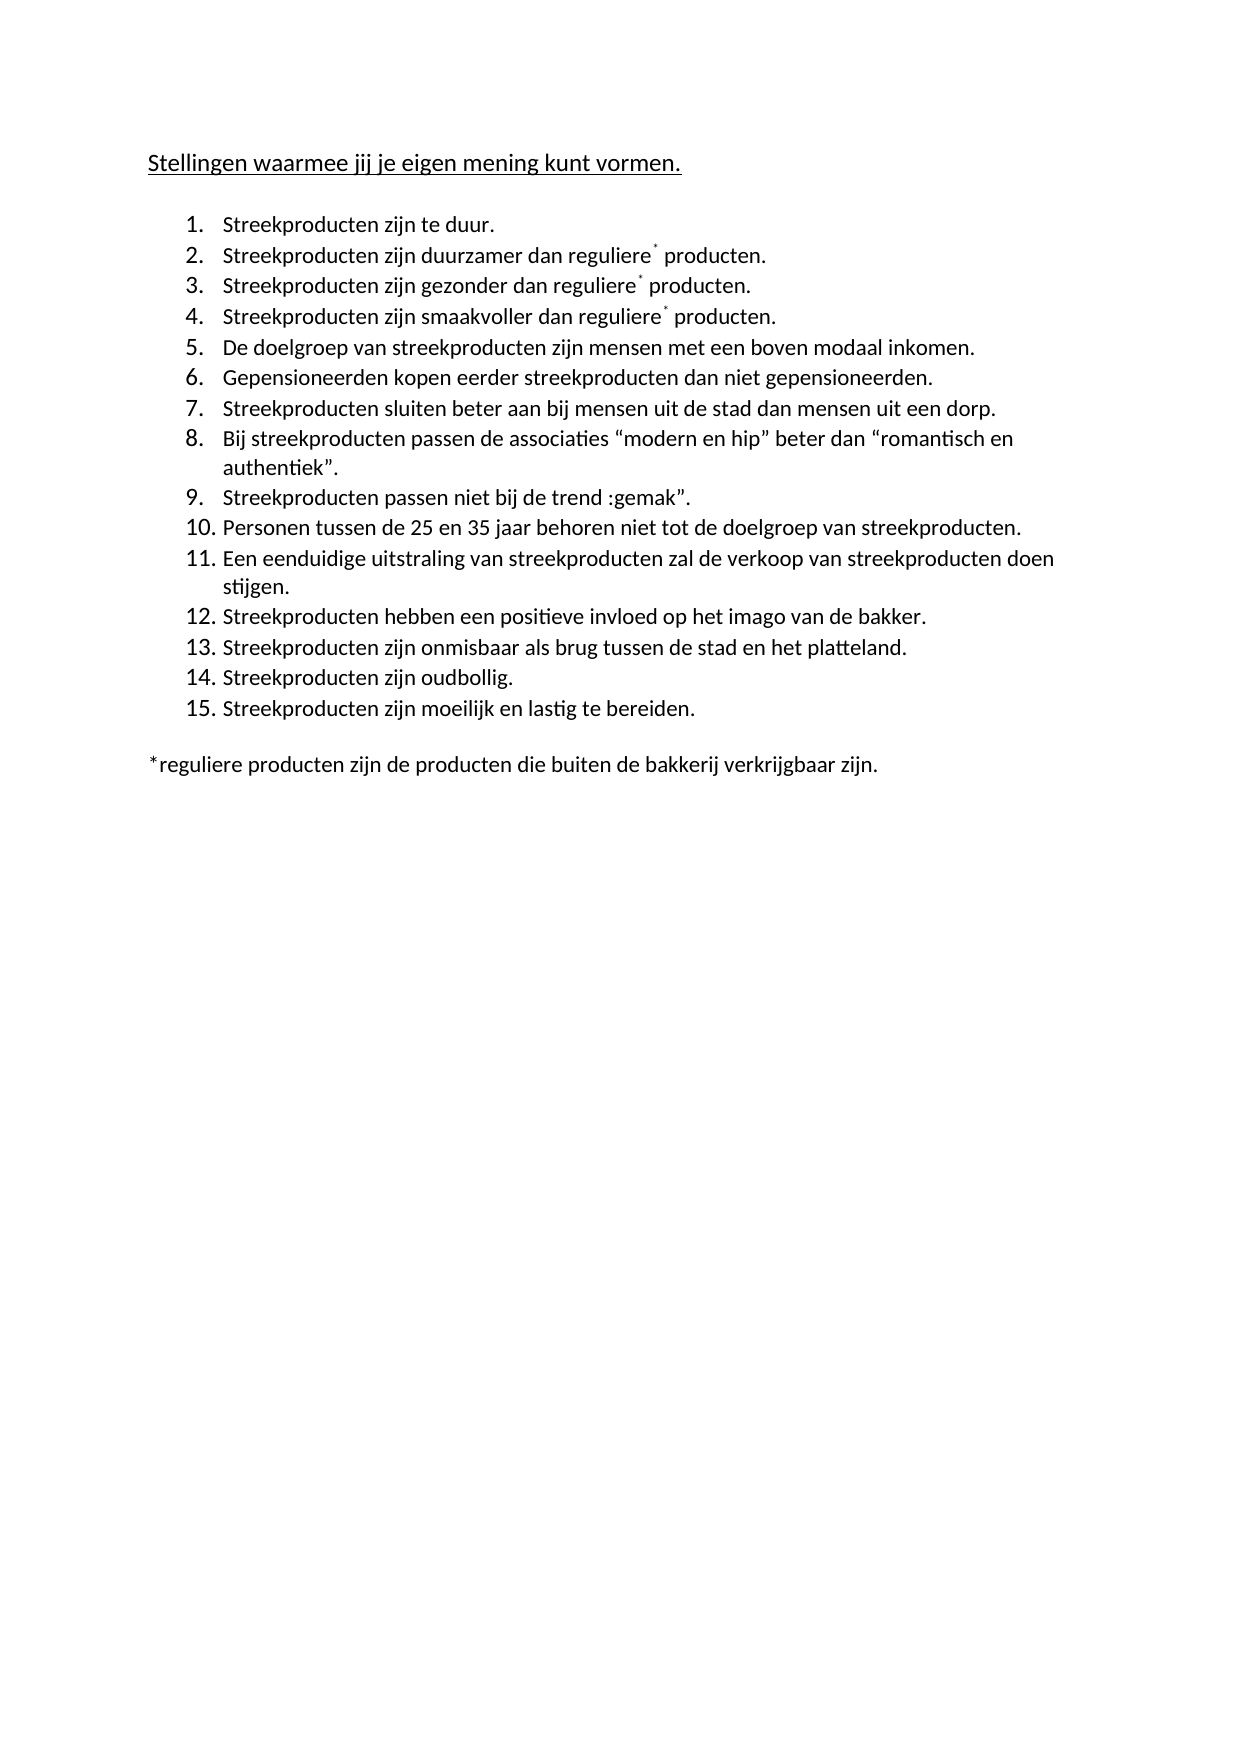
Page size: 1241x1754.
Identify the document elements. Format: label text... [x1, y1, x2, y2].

list Streekproducten zijn oudbollig. [185, 661, 1093, 692]
list Streekproducten sluiten beter aan bij mensen uit de stad dan mensen uit een dorp. [185, 392, 1093, 422]
text *reguliere producten zijn de producten die buiten de bakkerij verkrijgbaar zijn. [148, 751, 1093, 778]
list Streekproducten passen niet bij de trend :gemak”. [185, 481, 1093, 511]
list Streekproducten zijn te duur. [185, 209, 1093, 239]
list Streekproducten zijn onmisbaar als brug tussen de stad en het platteland. [185, 631, 1093, 661]
list Streekproducten zijn smaakvoller dan reguliere* producten. [185, 300, 1093, 331]
list De doelgroep van streekproducten zijn mensen met een boven modaal inkomen. [185, 331, 1093, 361]
text Stellingen waarmee jij je eigen mening kunt vormen. [148, 148, 1093, 178]
list Streekproducten zijn moeilijk en lastig te bereiden. [185, 692, 1093, 722]
list Bij streekproducten passen de associaties “modern en hip” beter dan “romantisch en authentiek”. [185, 422, 1093, 481]
list Streekproducten zijn duurzamer dan reguliere* producten. [185, 239, 1093, 270]
list Gepensioneerden kopen eerder streekproducten dan niet gepensioneerden. [185, 361, 1093, 392]
list Een eenduidige uitstraling van streekproducten zal de verkoop van streekproducten doen stijgen. [185, 542, 1093, 600]
list Personen tussen de 25 en 35 jaar behoren niet tot de doelgroep van streekproducten. [185, 511, 1093, 542]
list Streekproducten zijn gezonder dan reguliere* producten. [185, 270, 1093, 300]
list Streekproducten hebben een positieve invloed op het imago van de bakker. [185, 600, 1093, 631]
